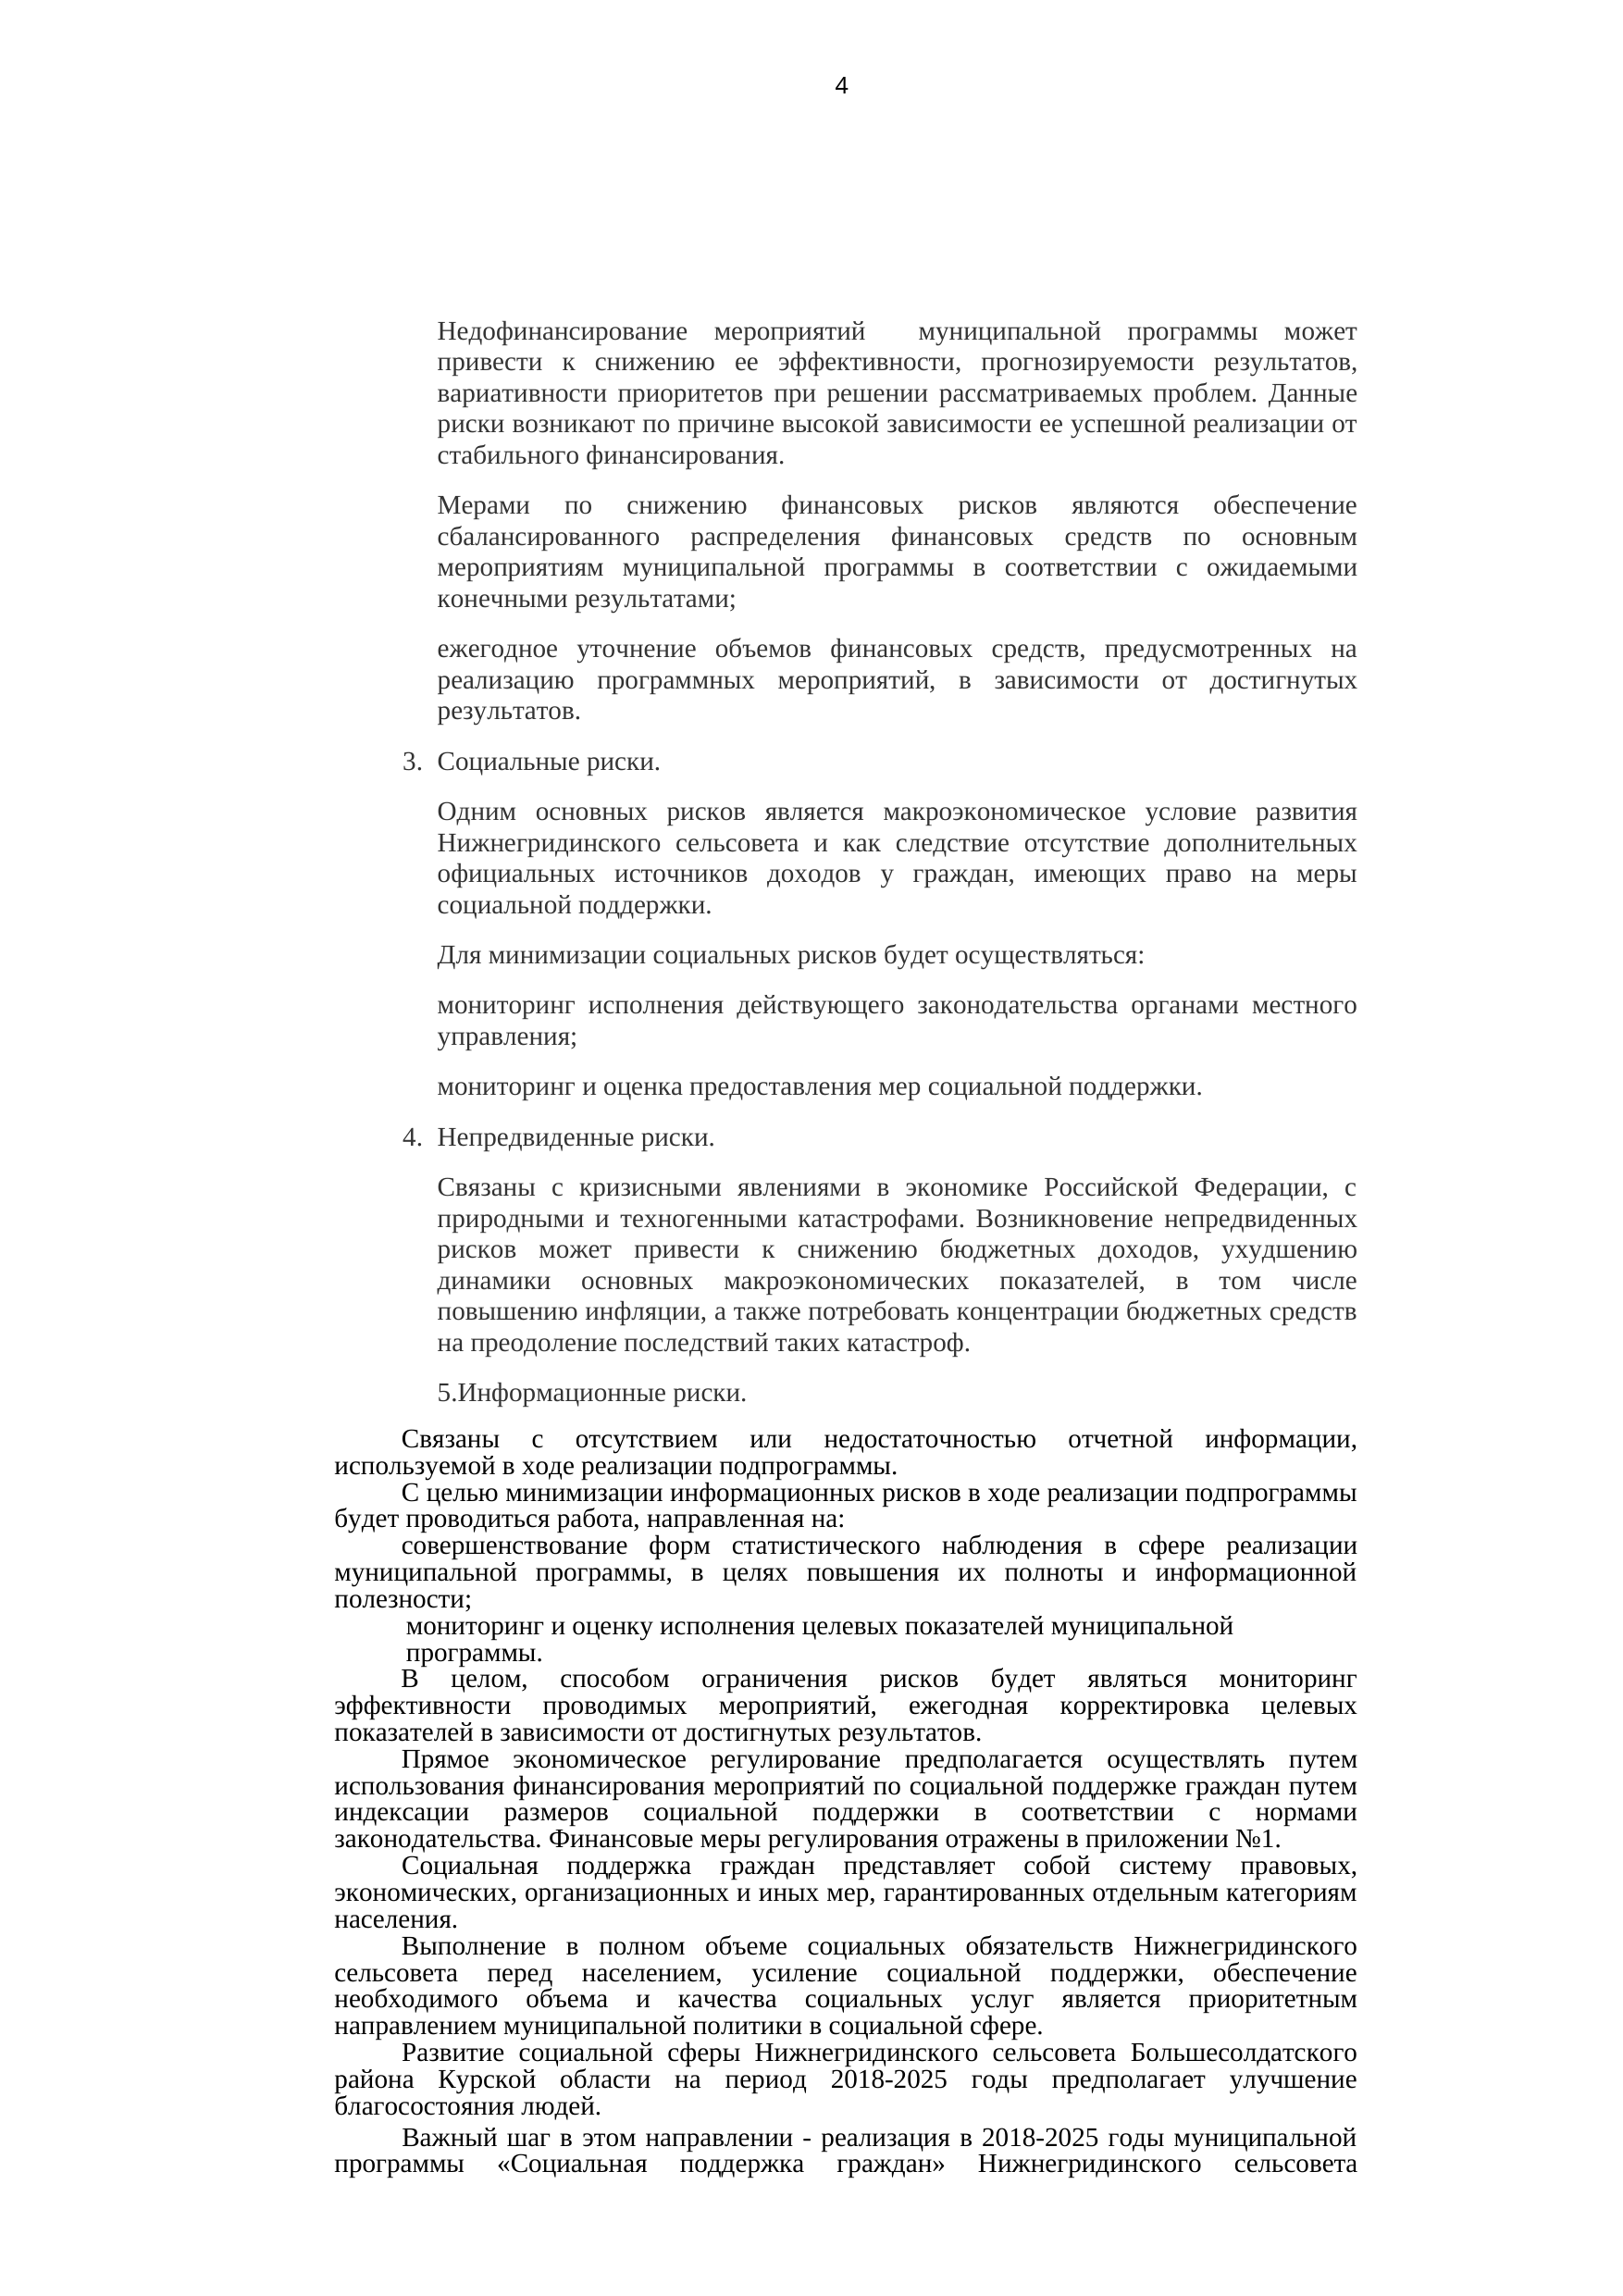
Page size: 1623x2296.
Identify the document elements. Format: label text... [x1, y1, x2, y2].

text Социальная поддержка граждан представляет собой систему правовых, экономических, организационных и иных мер, гарантированных отдельным категориям населения. [334, 1854, 1358, 1933]
list 5.Информационные риски. [437, 1376, 1358, 1408]
list Одним основных рисков является макроэкономическое условие развития Нижнегридинского сельсовета и как следствие отсутствие дополнительных официальных источников доходов у граждан, имеющих право на меры социальной поддержки. [437, 795, 1358, 919]
list Связаны с кризисными явлениями в экономике Российской Федерации, с природными и техногенными катастрофами. Возникновение непредвиденных рисков может привести к снижению бюджетных доходов, ухудшению динамики основных макроэкономических показателей, в том числе повышению инфляции, а также потребовать концентрации бюджетных средств на преодоление последствий таких катастроф. [437, 1171, 1358, 1357]
list Недофинансирование мероприятий муниципальной программы может привести к снижению ее эффективности, прогнозируемости результатов, вариативности приоритетов при решении рассматриваемых проблем. Данные риски возникают по причине высокой зависимости ее успешной реализации от стабильного финансирования. [437, 315, 1358, 469]
list Непредвиденные риски. [403, 1121, 1358, 1151]
list Мерами по снижению финансовых рисков являются обеспечение сбалансированного распределения финансовых средств по основным мероприятиям муниципальной программы в соответствии с ожидаемыми конечными результатами; [437, 489, 1358, 613]
text В целом, способом ограничения рисков будет являться мониторинг эффективности проводимых мероприятий, ежегодная корректировка целевых показателей в зависимости от достигнутых результатов. [334, 1667, 1358, 1746]
list Для минимизации социальных рисков будет осуществляться: [437, 938, 1358, 970]
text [334, 2126, 1358, 2178]
list Социальные риски. [403, 745, 1358, 776]
text мониторинг и оценку исполнения целевых показателей муниципальной программы. [406, 1613, 1358, 1667]
list ежегодное уточнение объемов финансовых средств, предусмотренных на реализацию программных мероприятий, в зависимости от достигнутых результатов. [437, 632, 1358, 726]
list мониторинг и оценка предоставления мер социальной поддержки. [437, 1070, 1358, 1101]
text Прямое экономическое регулирование предполагается осуществлять путем использования финансирования мероприятий по социальной поддержке граждан путем индексации размеров социальной поддержки в соответствии с нормами законодательства. Финансовые меры регулирования отражены в приложении №1. [334, 1746, 1358, 1853]
list мониторинг исполнения действующего законодательства органами местного управления; [437, 988, 1358, 1051]
text Развитие социальной сферы Нижнегридинского сельсовета Большесолдатского района Курской области на период 2018-2025 годы предполагает улучшение благосостояния людей. [334, 2041, 1358, 2120]
text совершенствование форм статистического наблюдения в сфере реализации муниципальной программы, в целях повышения их полноты и информационной полезности; [334, 1533, 1358, 1613]
text Связаны с отсутствием или недостаточностью отчетной информации, используемой в ходе реализации подпрограммы. [334, 1427, 1358, 1480]
text С целью минимизации информационных рисков в ходе реализации подпрограммы будет проводиться работа, направленная на: [334, 1480, 1358, 1533]
text Выполнение в полном объеме социальных обязательств Нижнегридинского сельсовета перед населением, усиление социальной поддержки, обеспечение необходимого объема и качества социальных услуг является приоритетным направлением муниципальной политики в социальной сфере. [334, 1933, 1358, 2040]
